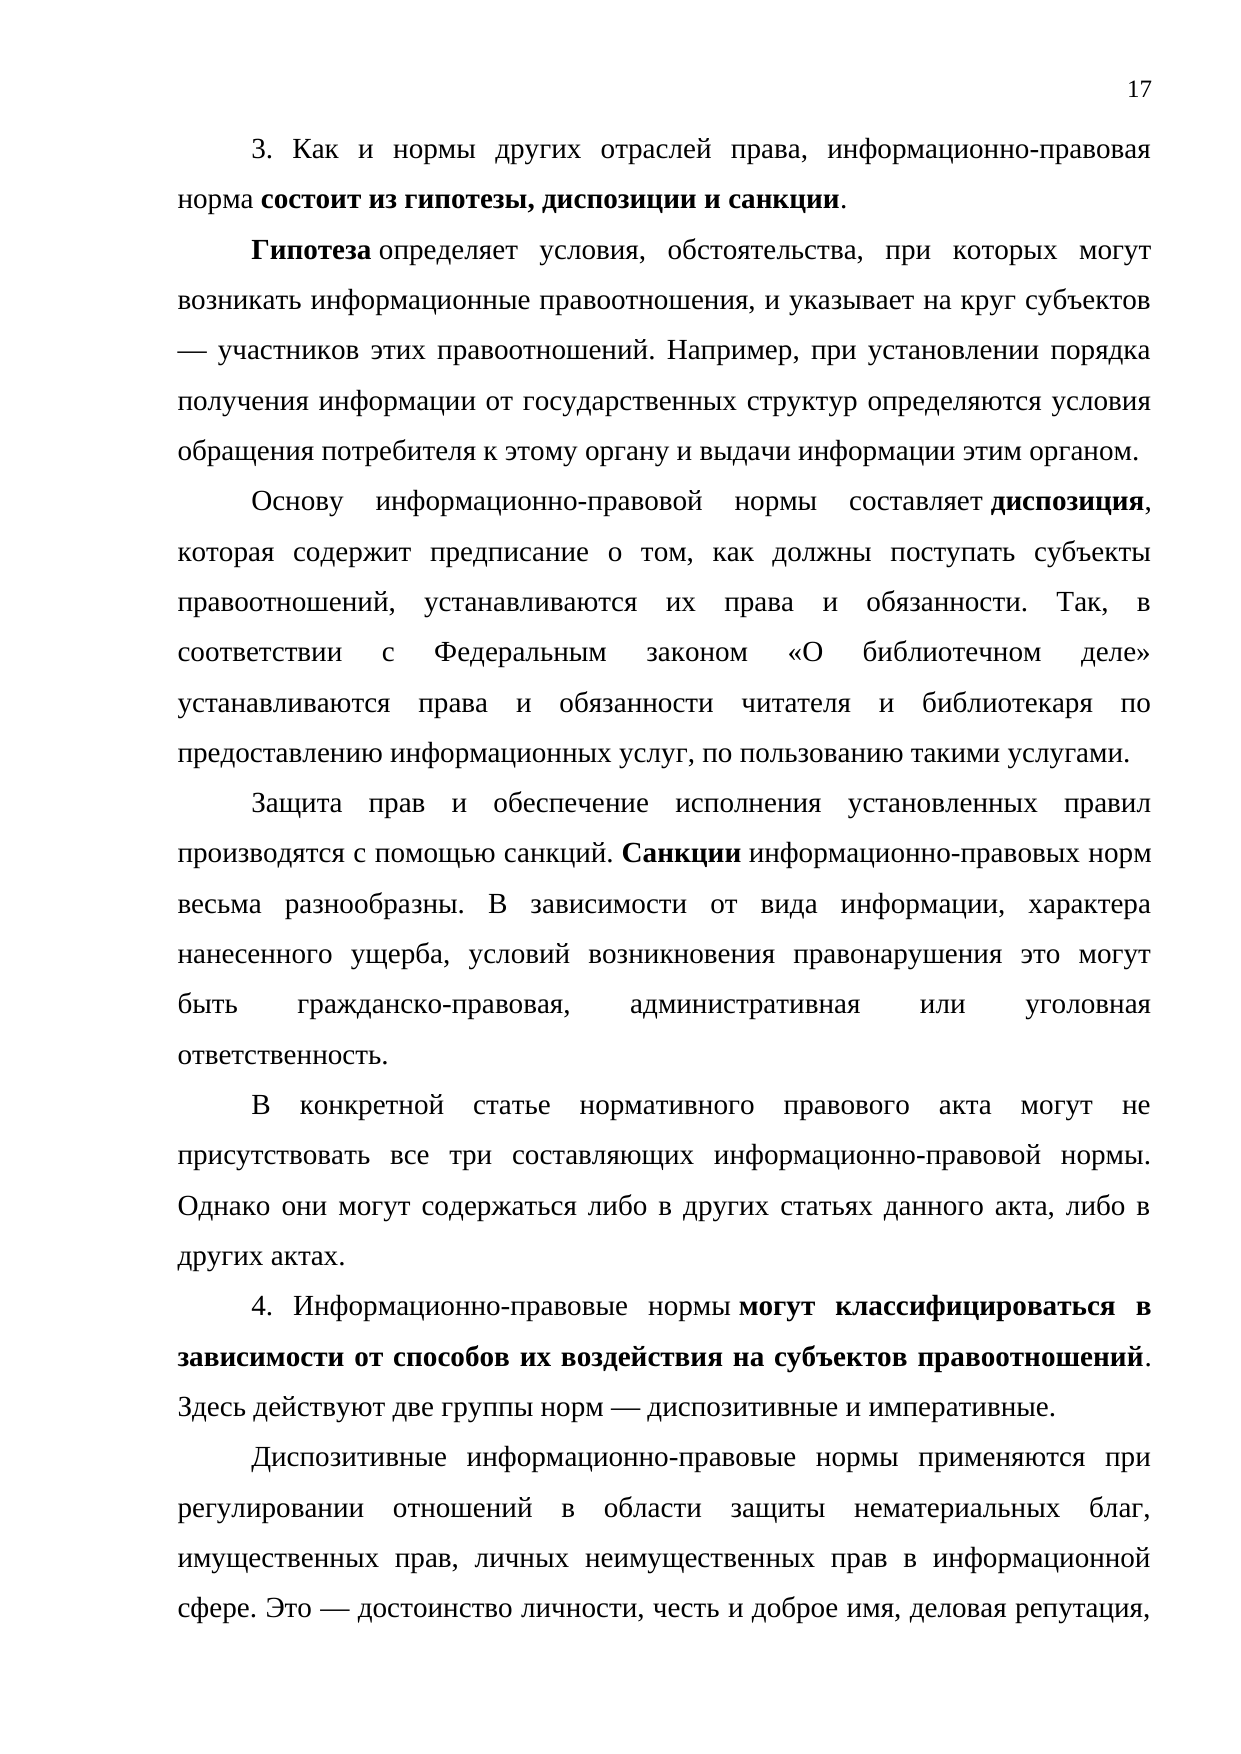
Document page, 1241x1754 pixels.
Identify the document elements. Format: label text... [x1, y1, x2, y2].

text В конкретной статье нормативного правового акта могут не присутствовать все три составляющих информационно-правовой нормы. Однако они могут содержаться либо в других статьях данного акта, либо в других актах. [177, 1087, 1152, 1272]
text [177, 1439, 1152, 1624]
text Основу информационно-правовой нормы составляет диспозиция, которая содержит предписание о том, как должны поступать субъекты правоотношений, устанавливаются их права и обязанности. Так, в соответствии с Федеральным законом «О библиотечном деле» устанавливаются права и обязанности читателя и библиотекаря по предоставлению информационных услуг, по пользованию такими услугами. [177, 483, 1152, 768]
text 3. Как и нормы других отраслей права, информационно-правовая норма состоит из гипотезы, диспозиции и санкции. [177, 131, 1152, 215]
text 4. Информационно-правовые нормы могут классифицироваться в зависимости от способов их воздействия на субъектов правоотношений. Здесь действуют две группы норм — диспозитивные и императивные. [177, 1288, 1152, 1423]
text Гипотеза определяет условия, обстоятельства, при которых могут возникать информационные правоотношения, и указывает на круг субъектов — участников этих правоотношений. Например, при установлении порядка получения информации от государственных структур определяются условия обращения потребителя к этому органу и выдачи информации этим органом. [177, 232, 1152, 467]
text Защита прав и обеспечение исполнения установленных правил производятся с помощью санкций. Санкции информационно-правовых норм весьма разнообразны. В зависимости от вида информации, характера нанесенного ущерба, условий возникновения правонарушения это могут быть гражданско-правовая, административная или уголовная ответственность. [177, 785, 1152, 1070]
